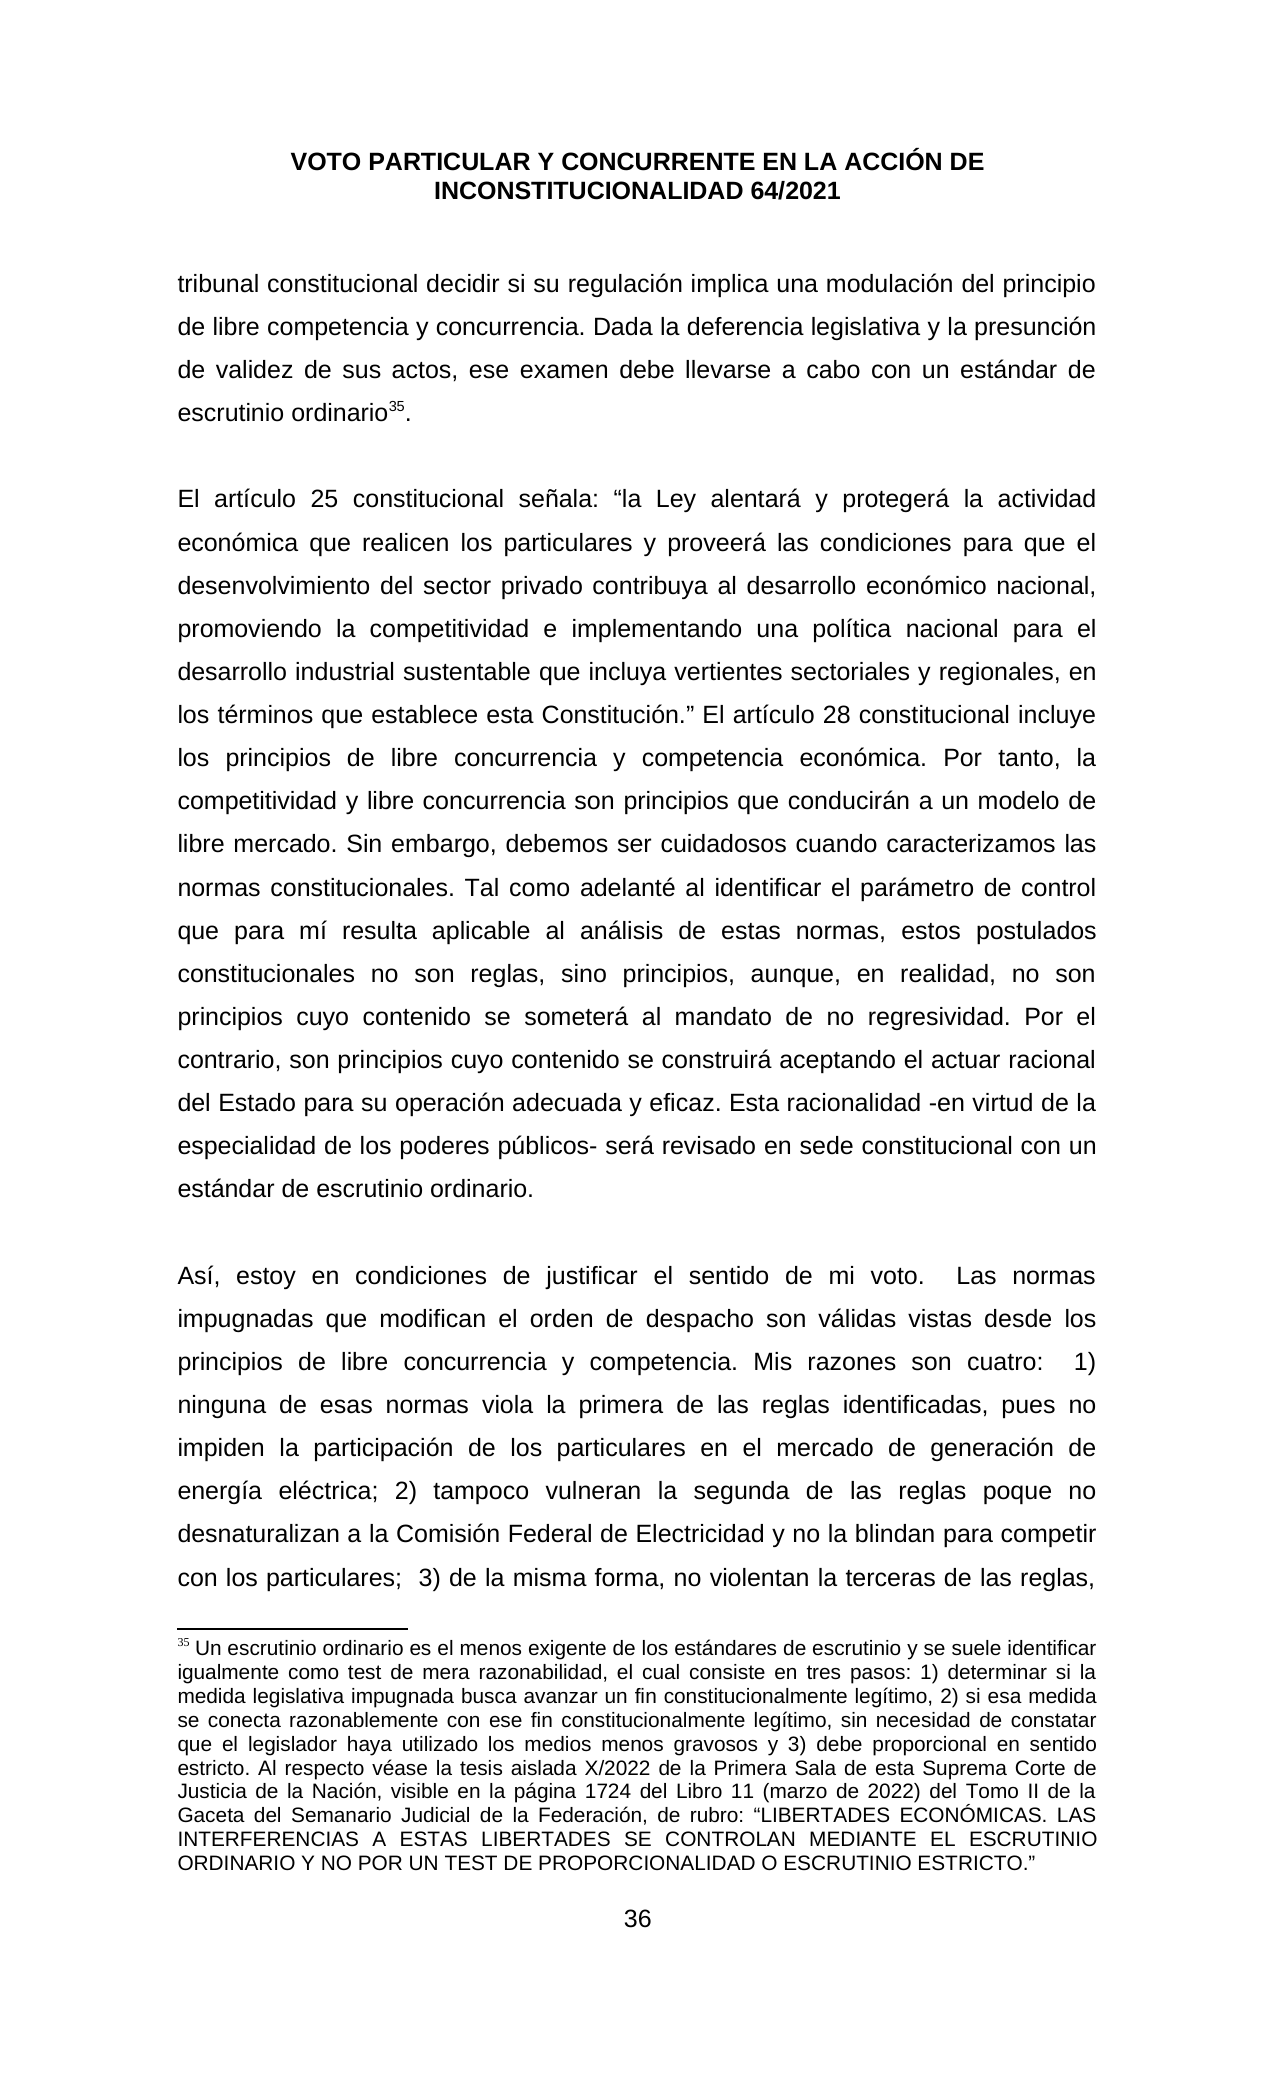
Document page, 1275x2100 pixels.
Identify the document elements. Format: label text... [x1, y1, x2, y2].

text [177, 269, 1098, 427]
text El artículo 25 constitucional señala: “la Ley alentará y protegerá la actividad económica que realicen los particulares y proveerá las condiciones para que el desenvolvimiento del sector privado contribuya al desarrollo económico nacional, promoviendo la competitividad e implementando una política nacional para el desarrollo industrial sustentable que incluya vertientes sectoriales y regionales, en los términos que establece esta Constitución.” El artículo 28 constitucional incluye los principios de libre concurrencia y competencia económica. Por tanto, la competitividad y libre concurrencia son principios que conducirán a un modelo de libre mercado. Sin embargo, debemos ser cuidadosos cuando caracterizamos las normas constitucionales. Tal como adelanté al identificar el parámetro de control que para mí resulta aplicable al análisis de estas normas, estos postulados constitucionales no son reglas, sino principios, aunque, en realidad, no son principios cuyo contenido se someterá al mandato de no regresividad. Por el contrario, son principios cuyo contenido se construirá aceptando el actuar racional del Estado para su operación adecuada y eficaz. Esta racionalidad -en virtud de la especialidad de los poderes públicos- será revisado en sede constitucional con un estándar de escrutinio ordinario. [177, 484, 1098, 1203]
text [177, 1261, 1098, 1591]
